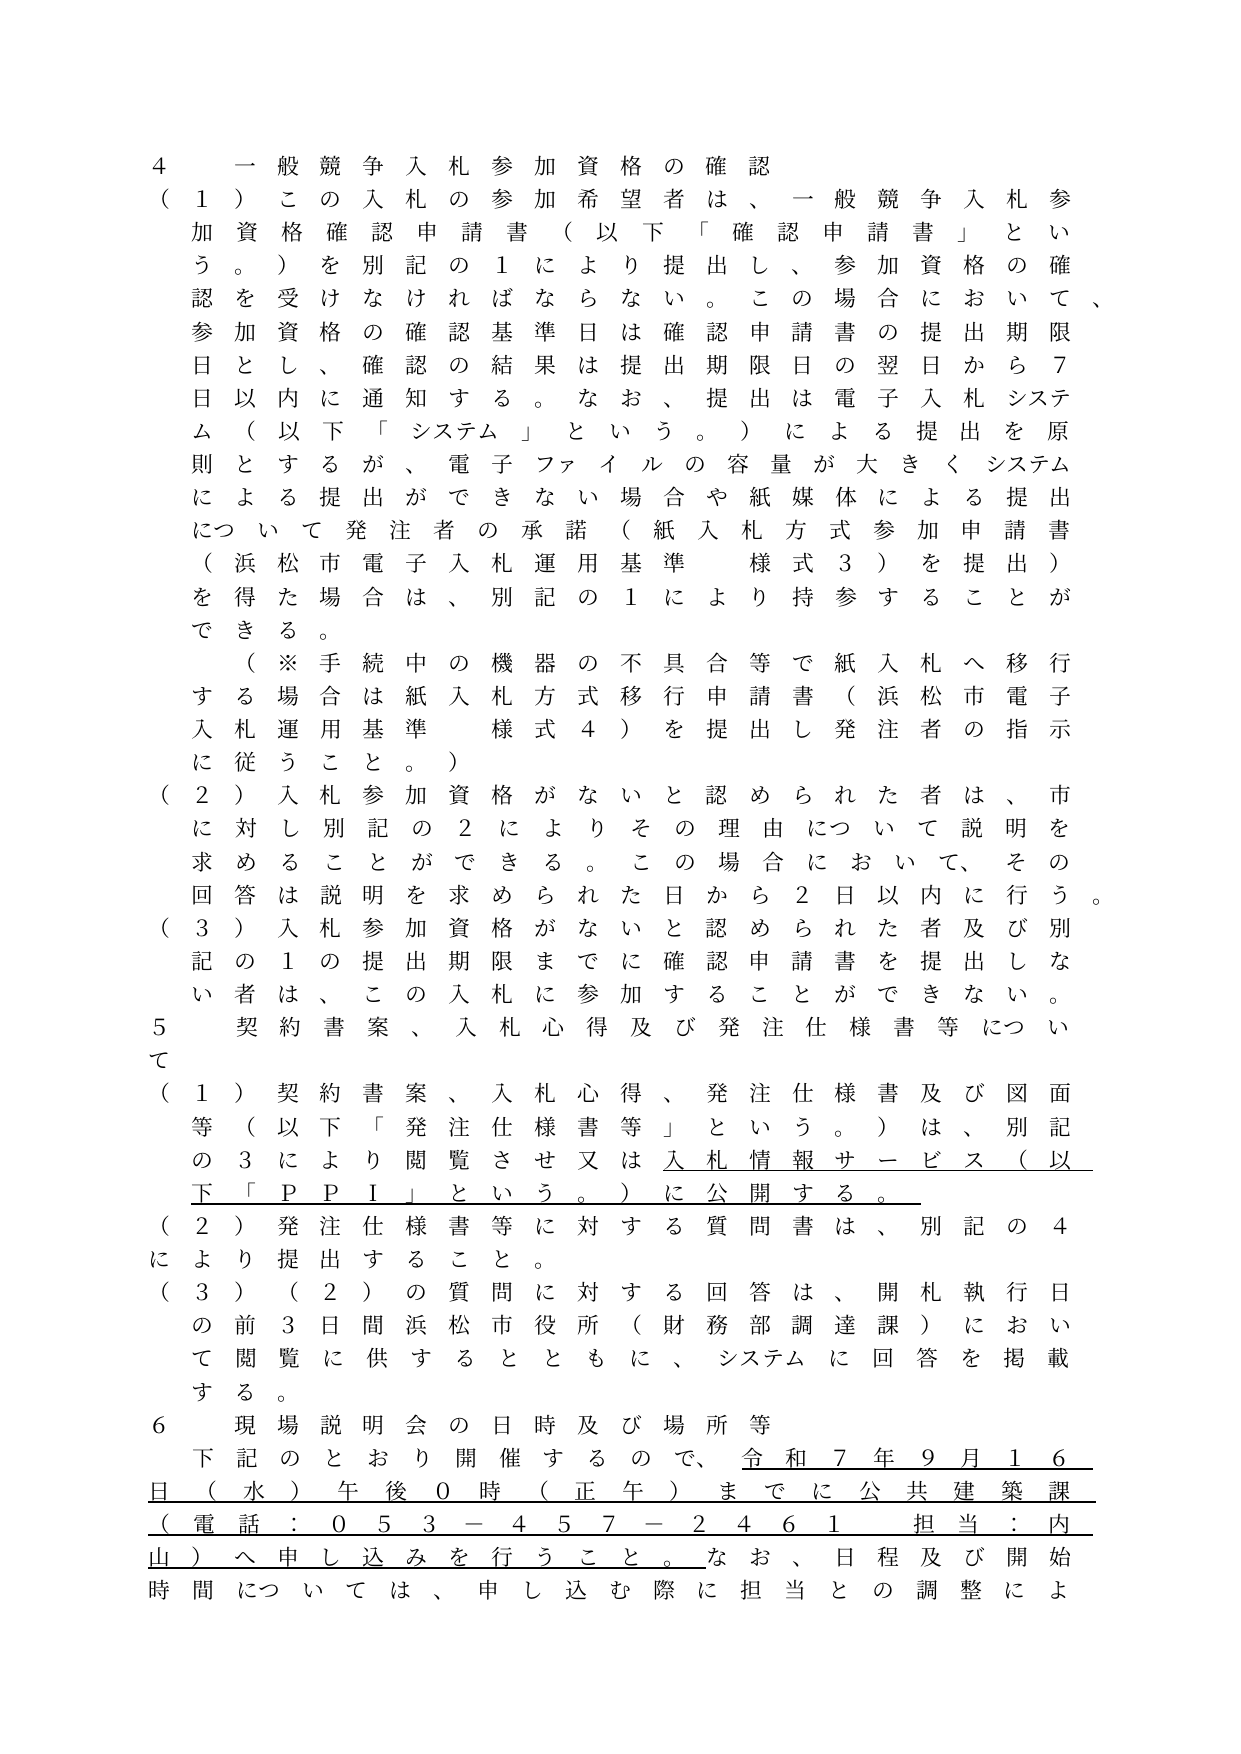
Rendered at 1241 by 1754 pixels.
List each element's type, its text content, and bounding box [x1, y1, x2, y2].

text （※手続中の機器の不具合等で紙入札へ移行する場合は紙入札方式移行申請書（浜松市電子入札運用基準 様式４）を提出し発注者の指示に従うこと。） [148, 645, 1092, 778]
text （３）（２）の質問に対する回答は、開札執行日の前３日間浜松市役所（財務部調達課）において閲覧に供するとともに、システムに回答を掲載する。 [148, 1274, 1092, 1407]
text ５ 契約書案、入札心得及び発注仕様書等について [148, 1009, 1092, 1076]
text （２）発注仕様書等に対する質問書は、別記の４により提出すること。 [148, 1208, 1092, 1274]
text （１）契約書案、入札心得、発注仕様書及び図面等（以下「発注仕様書等」という。）は、別記の３により閲覧させ又は入札情報サービス（以下「ＰＰＩ」という。）に公開する。 [148, 1076, 1092, 1208]
text ６ 現場説明会の日時及び場所等 [148, 1407, 1092, 1440]
text （３）入札参加資格がないと認められた者及び別記の１の提出期限までに確認申請書を提出しない者は、この入札に参加することができない。 [148, 910, 1092, 1009]
text （１）この入札の参加希望者は、一般競争入札参加資格確認申請書（以下「確認申請書」という。）を別記の１により提出し、参加資格の確認を受けなければならない。この場合において、参加資格の確認基準日は確認申請書の提出期限日とし、確認の結果は提出期限日の翌日から７日以内に通知する。なお、提出は電子入札システム（以下「システム」という。）による提出を原則とするが、電子ファイルの容量が大きくシステムによる提出ができない場合や紙媒体による提出について発注者の承諾（紙入札方式参加申請書（浜松市電子入札運用基準 様式３）を提出）を得た場合は、別記の１により持参することができる。 [148, 181, 1092, 645]
text 下記のとおり開催するので、令和７年９月１６日（水）午後０時（正午）までに公共建築課 （電話：０５３－４５７－２４６１ 担当：内山）へ申し込みを行うこと。なお、日程及び開始時間については、申し込む際に担当との調整により決定する。 [148, 1440, 1092, 1501]
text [148, 1536, 1092, 1606]
text ４ 一般競争入札参加資格の確認 [148, 148, 1092, 181]
text （２）入札参加資格がないと認められた者は、市に対し別記の２によりその理由について説明を求めることができる。この場合において、その回答は説明を求められた日から２日以内に行う。 [148, 778, 1092, 910]
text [148, 1503, 1092, 1534]
